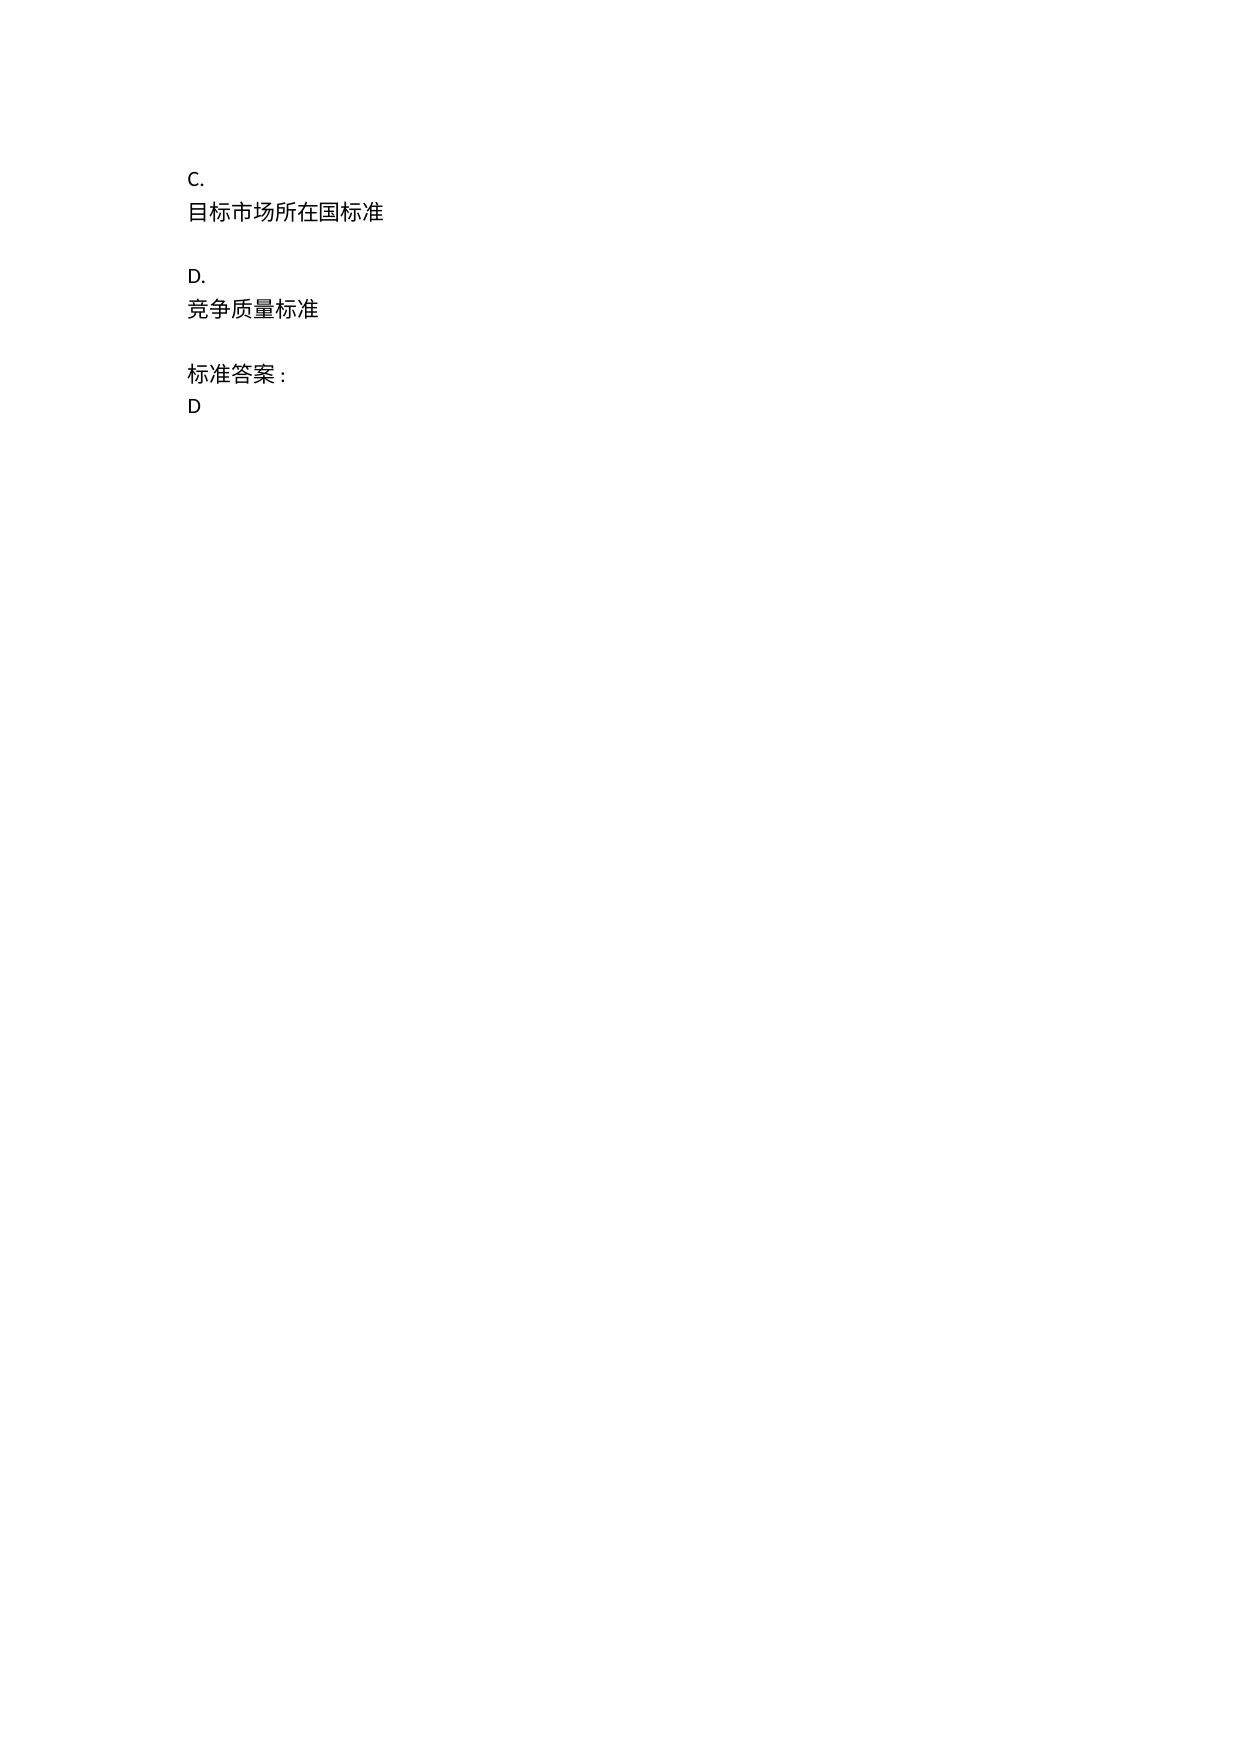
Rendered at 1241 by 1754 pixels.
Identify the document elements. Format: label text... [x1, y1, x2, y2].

text 标准答案 : [187, 357, 1053, 389]
text 目标市场所在国标准 [187, 194, 1053, 227]
text 竞争质量标准 [187, 292, 1053, 324]
text D. [187, 259, 1053, 292]
text C. [187, 162, 1053, 194]
text D [187, 389, 1053, 422]
